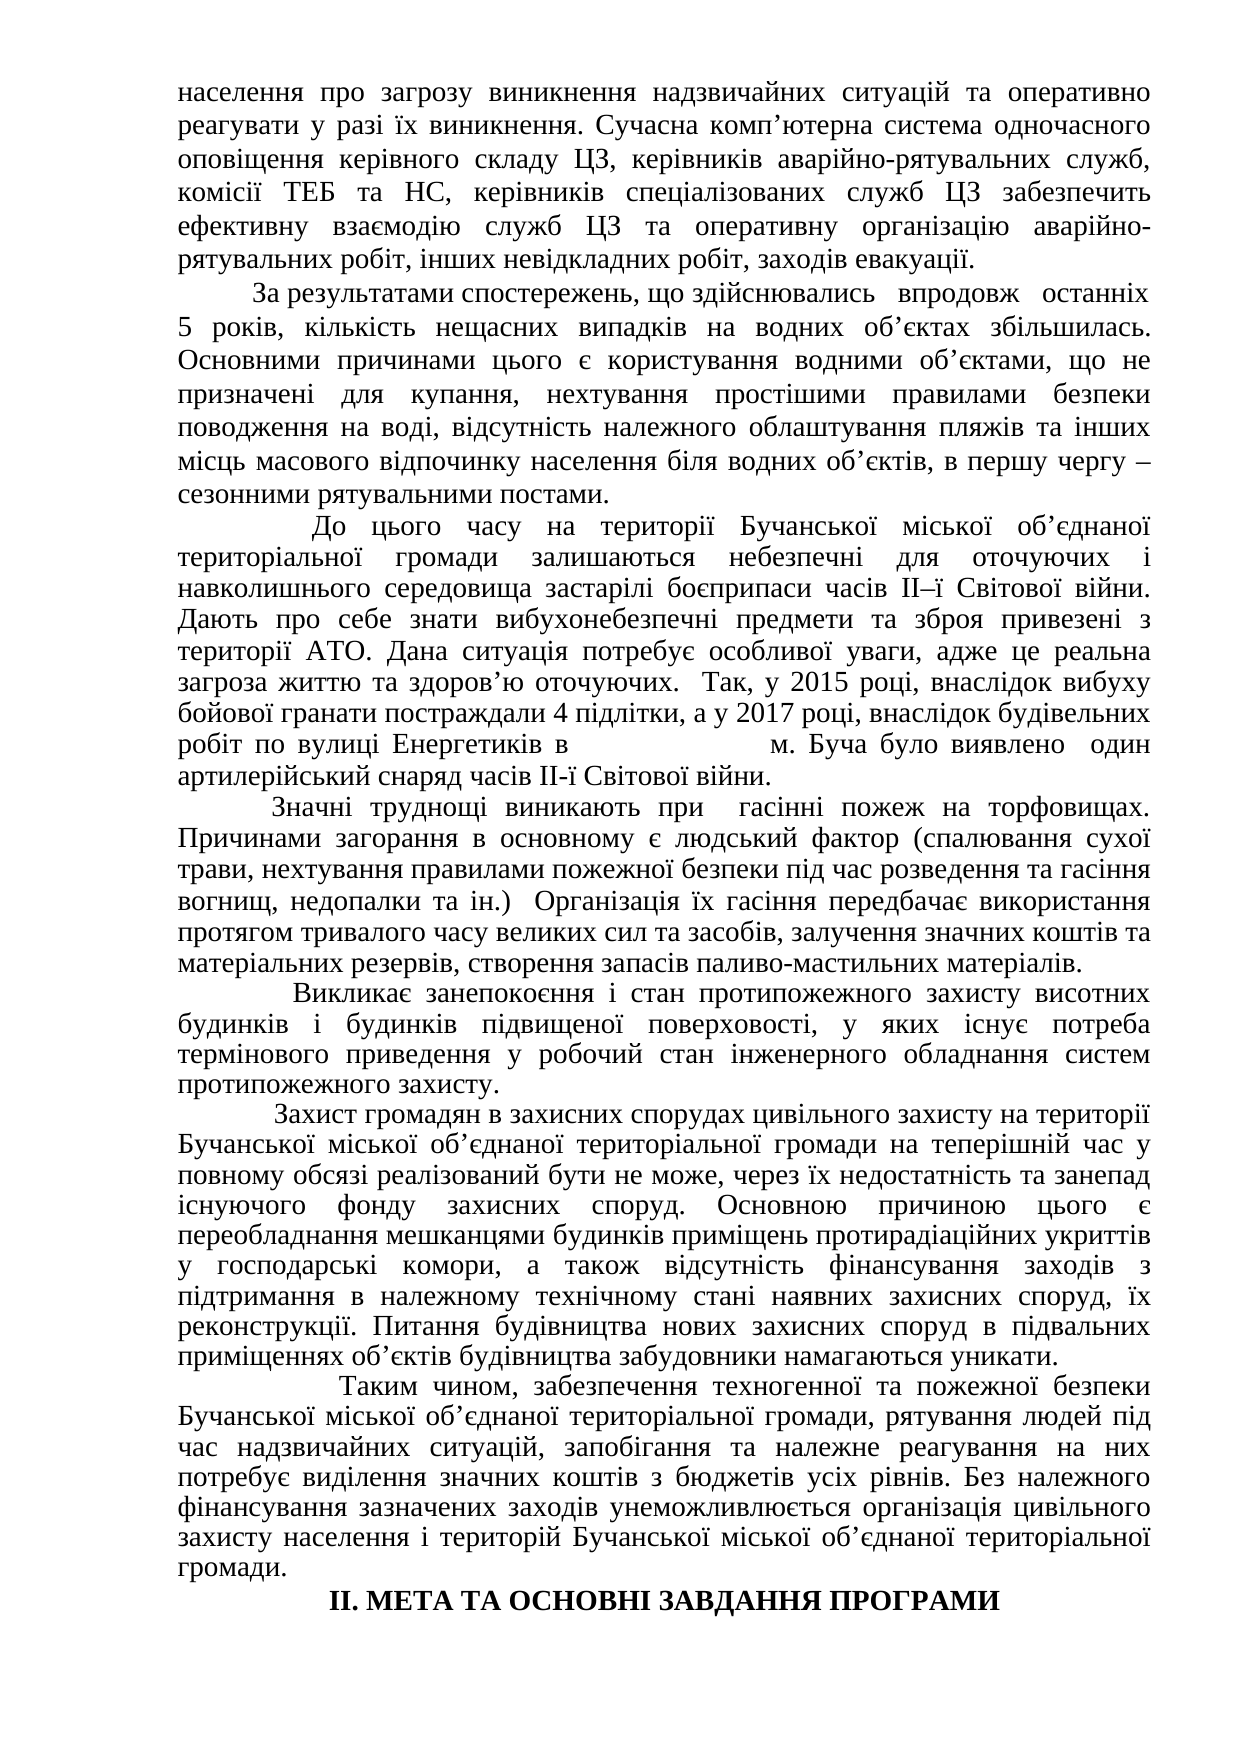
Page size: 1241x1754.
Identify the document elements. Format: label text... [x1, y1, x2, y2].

text Захист громадян в захисних спорудах цивільного захисту на території Бучанської міської об’єднаної територіальної громади на теперішній час у повному обсязі реалізований бути не може, через їх недостатність та занепад існуючого фонду захисних споруд. Основною причиною цього є переобладнання мешканцями будинків приміщень протирадіаційних укриттів у господарські комори, а також відсутність фінансування заходів з підтримання в належному технічному стані наявних захисних споруд, їх реконструкції. Питання будівництва нових захисних споруд в підвальних приміщеннях об’єктів будівництва забудовники намагаються уникати. [177, 1099, 1152, 1371]
text До цього часу на території Бучанської міської об’єднаної територіальної громади залишаються небезпечні для оточуючих і навколишнього середовища застарілі боєприпаси часів ІІ–ї Світової війни. Дають про себе знати вибухонебезпечні предмети та зброя привезені з території АТО. Дана ситуація потребує особливої уваги, адже це реальна загроза життю та здоров’ю оточуючих. Так, у 2015 році, внаслідок вибуху бойової гранати постраждали 4 підлітки, а у 2017 році, внаслідок будівельних робіт по вулиці Енергетиків в м. Буча було виявлено один артилерійський снаряд часів ІІ-ї Світової війни. [177, 510, 1152, 791]
text ІІ. МЕТА ТА ОСНОВНІ ЗАВДАННЯ ПРОГРАМИ [177, 1583, 1152, 1616]
text Значні труднощі виникають при гасінні пожеж на торфовищах. Причинами загорання в основному є людський фактор (спалювання сухої трави, нехтування правилами пожежної безпеки під час розведення та гасіння вогнищ, недопалки та ін.) Організація їх гасіння передбачає використання протягом тривалого часу великих сил та засобів, залучення значних коштів та матеріальних резервів, створення запасів паливо-мастильних матеріалів. [177, 791, 1152, 979]
text Викликає занепокоєння і стан протипожежного захисту висотних будинків і будинків підвищеної поверховості, у яких існує потреба термінового приведення у робочий стан інженерного обладнання систем протипожежного захисту. [177, 979, 1152, 1099]
text За результатами спостережень, що здійснювались впродовж останніх 5 років, кількість нещасних випадків на водних об’єктах збільшилась. Основними причинами цього є користування водними об’єктами, що не призначені для купання, нехтування простішими правилами безпеки поводження на воді, відсутність належного облаштування пляжів та інших місць масового відпочинку населення біля водних об’єктів, в першу чергу – сезонними рятувальними постами. [177, 275, 1152, 510]
text Таким чином, забезпечення техногенної та пожежної безпеки Бучанської міської об’єднаної територіальної громади, рятування людей під час надзвичайних ситуацій, запобігання та належне реагування на них потребує виділення значних коштів з бюджетів усіх рівнів. Без належного фінансування зазначених заходів унеможливлюється організація цивільного захисту населення і територій Бучанської міської об’єднаної територіальної громади. [177, 1371, 1152, 1583]
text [177, 74, 1152, 275]
